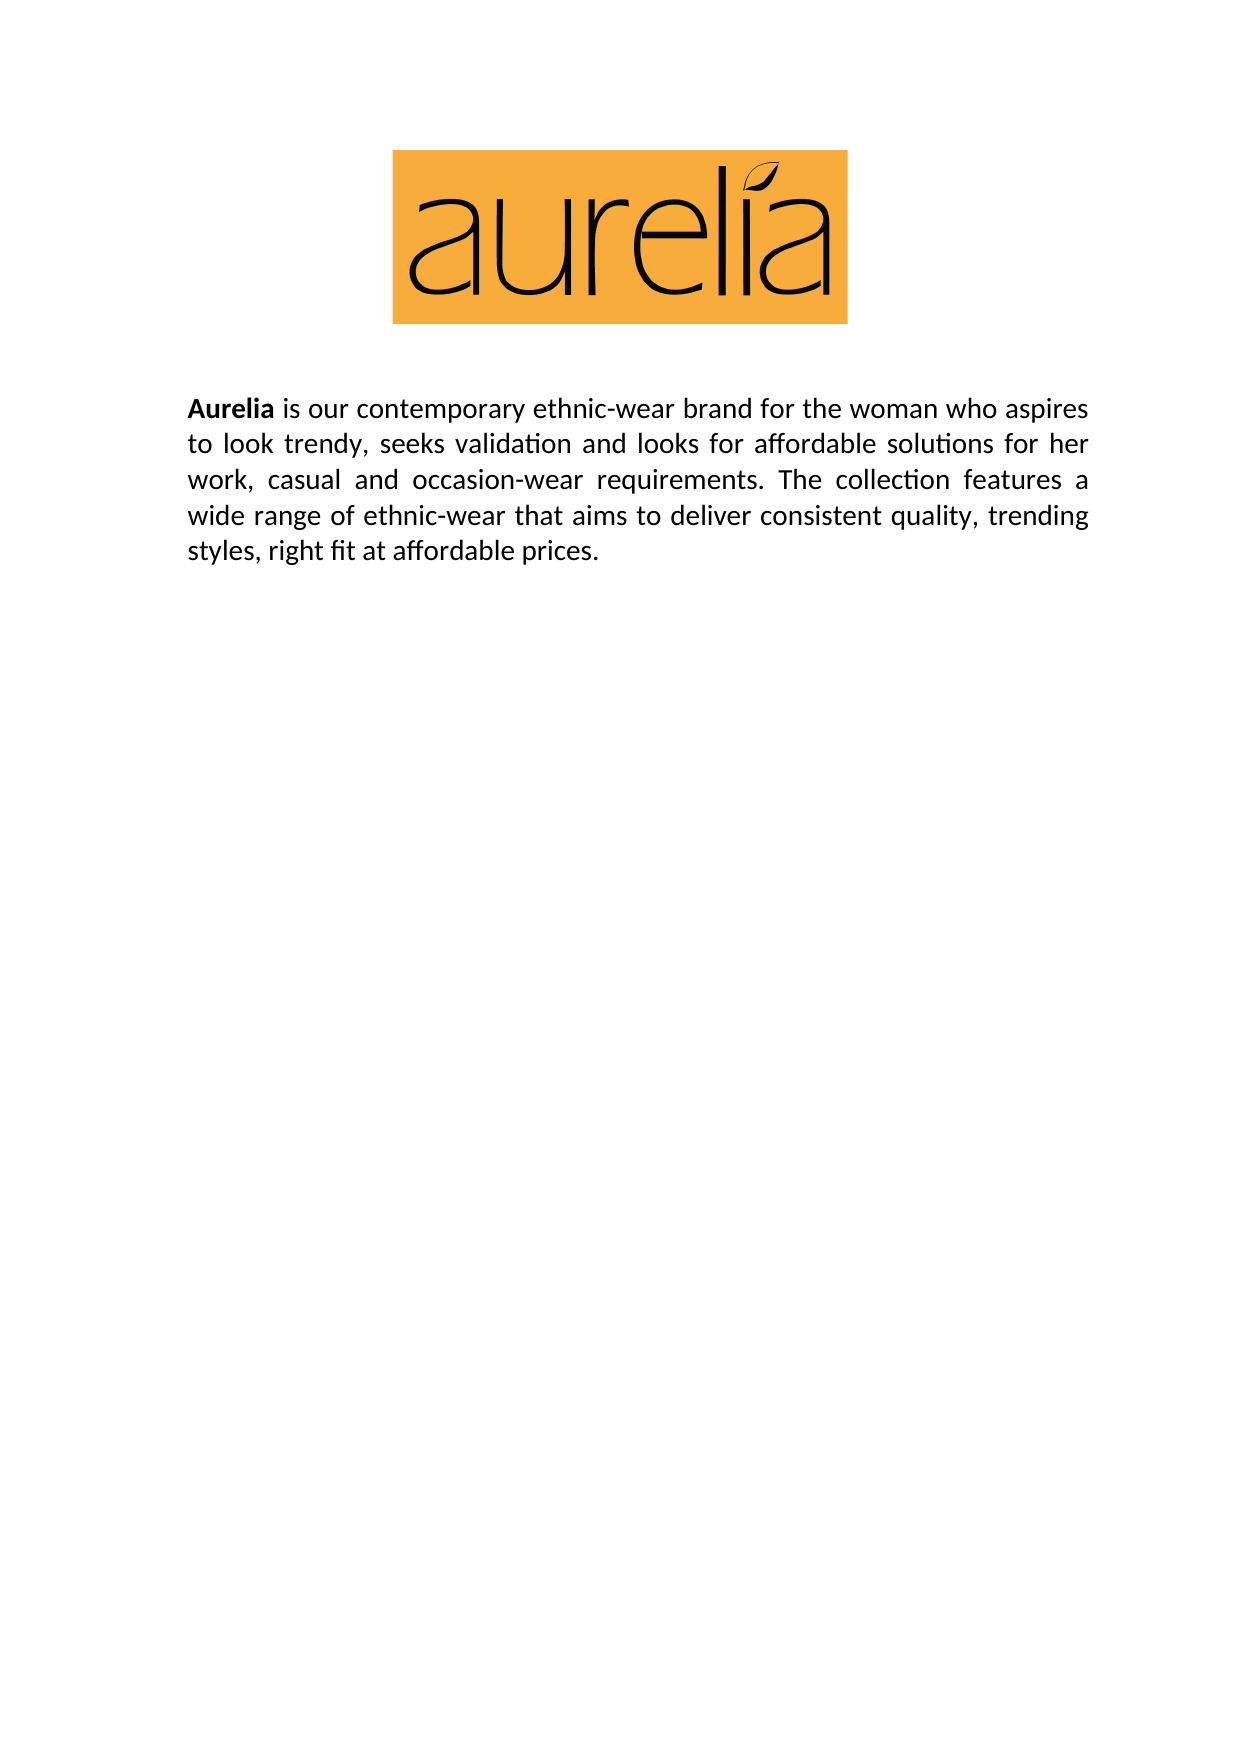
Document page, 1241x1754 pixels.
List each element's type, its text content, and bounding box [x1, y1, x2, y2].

picture [392, 150, 848, 324]
text Aurelia is our contemporary ethnic-wear brand for the woman who aspires to look trendy, seeks validation and looks for affordable solutions for her work, casual and occasion-wear requirements. The collection features a wide range of ethnic-wear that aims to deliver consistent quality, trending styles, right fit at affordable prices. [187, 390, 1090, 568]
